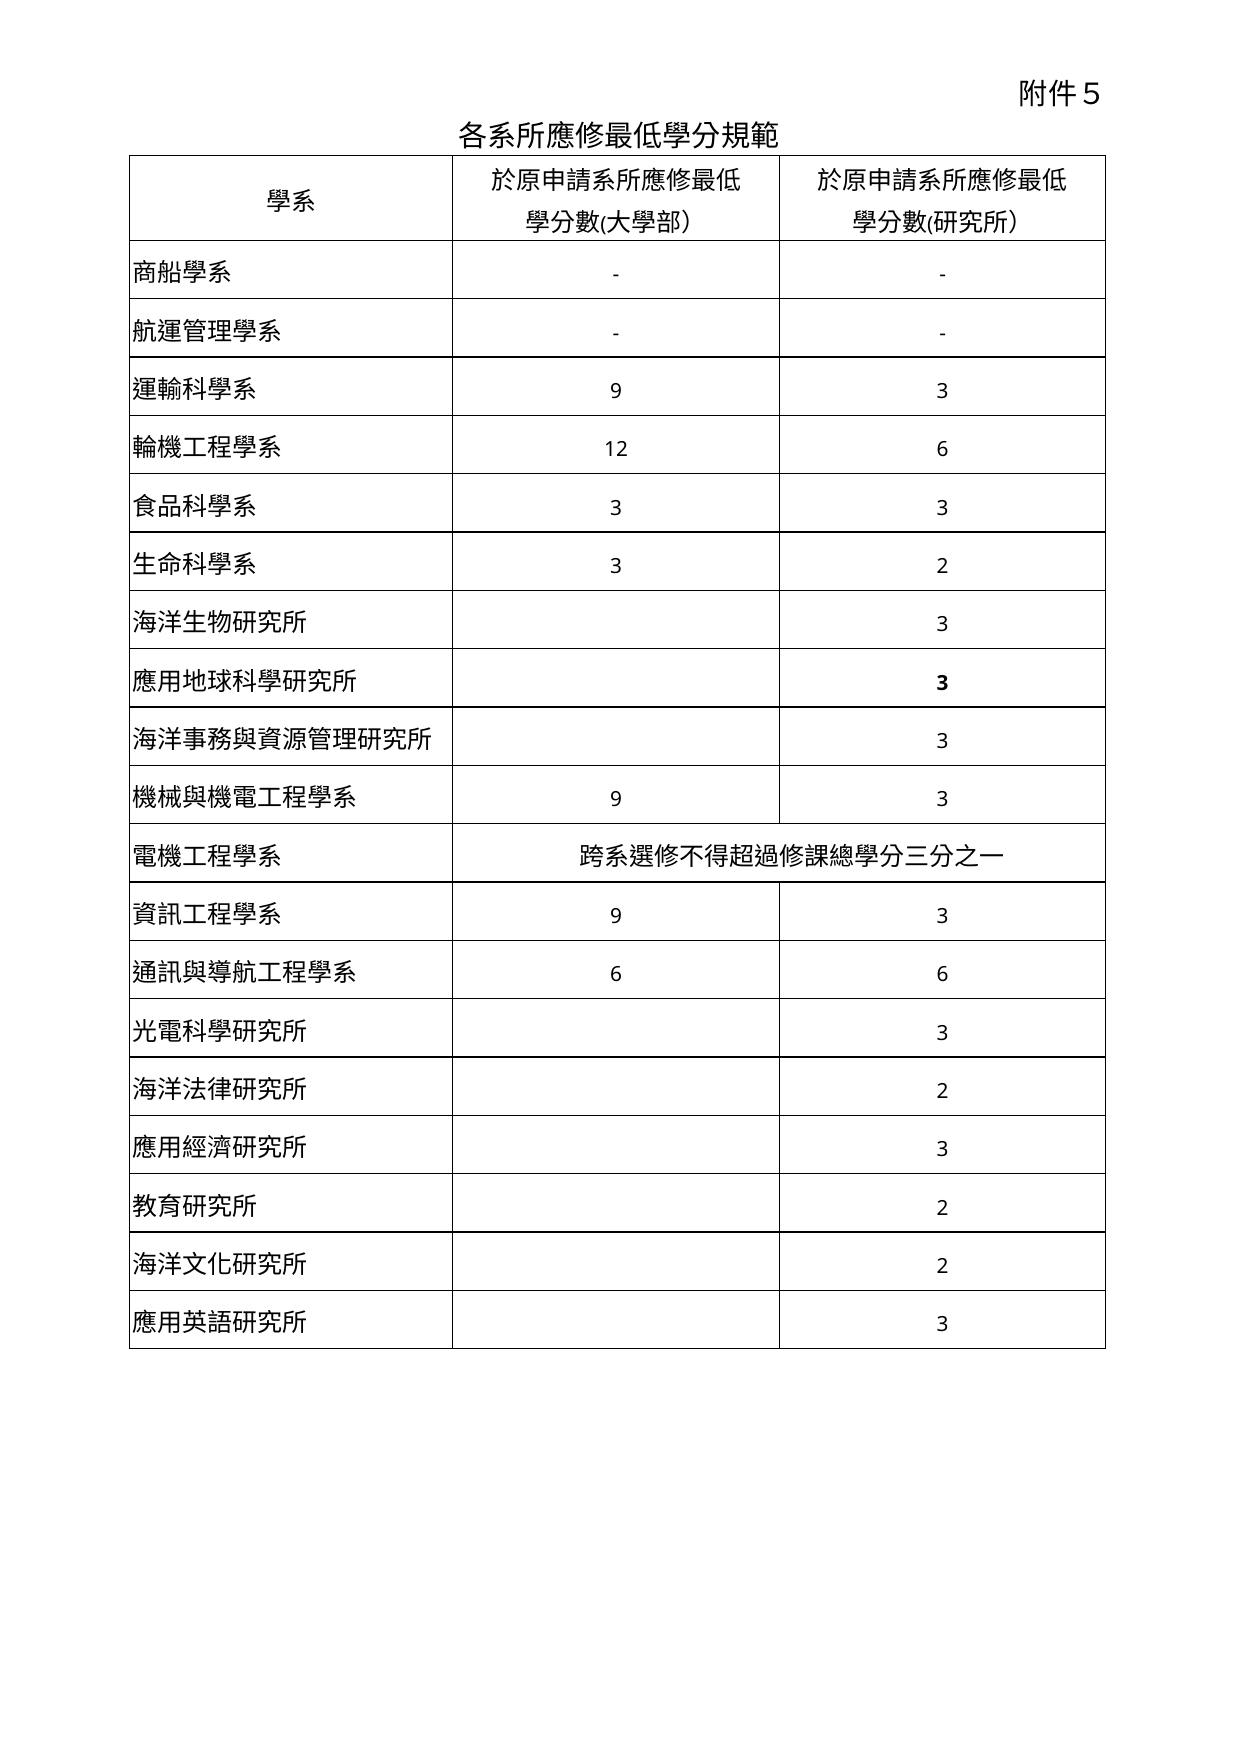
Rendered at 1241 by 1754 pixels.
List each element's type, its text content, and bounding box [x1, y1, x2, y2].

table_cell 光電科學研究所 [130, 999, 452, 1056]
table_cell 3 [780, 1116, 1105, 1173]
table_header 學系 [130, 156, 452, 240]
table_cell 電機工程學系 [130, 824, 452, 881]
table_cell 機械與機電工程學系 [130, 766, 452, 823]
table_header 於原申請系所應修最低 學分數(大學部） [453, 156, 779, 240]
table_cell 3 [453, 533, 779, 590]
table_cell 9 [453, 358, 779, 415]
table_cell - [453, 241, 779, 298]
table_cell 3 [780, 1291, 1105, 1348]
table_cell 2 [780, 1058, 1105, 1115]
table_cell 資訊工程學系 [130, 883, 452, 940]
table_cell [453, 591, 779, 648]
table_cell 生命科學系 [130, 533, 452, 590]
table_cell 3 [780, 591, 1105, 648]
table_cell 航運管理學系 [130, 299, 452, 356]
table_cell 6 [453, 941, 779, 998]
table_cell 教育研究所 [130, 1174, 452, 1231]
table_cell 3 [780, 474, 1105, 531]
table_cell [453, 708, 779, 765]
table_cell [453, 649, 779, 706]
table_cell 應用英語研究所 [130, 1291, 452, 1348]
table_cell [453, 1233, 779, 1290]
table_cell 食品科學系 [130, 474, 452, 531]
table_cell 3 [780, 883, 1105, 940]
table_cell 應用經濟研究所 [130, 1116, 452, 1173]
table_cell - [780, 299, 1105, 356]
table_cell 3 [780, 708, 1105, 765]
table_cell 6 [780, 941, 1105, 998]
table_cell [453, 1291, 779, 1348]
table_cell 運輸科學系 [130, 358, 452, 415]
table_cell 9 [453, 766, 779, 823]
text 附件５ [131, 71, 1106, 113]
table_cell 海洋生物研究所 [130, 591, 452, 648]
table_cell 2 [780, 533, 1105, 590]
table_cell 海洋法律研究所 [130, 1058, 452, 1115]
table_cell [453, 1174, 779, 1231]
table_cell 應用地球科學研究所 [130, 649, 452, 706]
table_cell 跨系選修不得超過修課總學分三分之一 [453, 824, 1105, 881]
table_cell - [453, 299, 779, 356]
table_cell [453, 1116, 779, 1173]
table_cell 3 [453, 474, 779, 531]
table_cell 2 [780, 1233, 1105, 1290]
table_cell [453, 1058, 779, 1115]
table_header 於原申請系所應修最低 學分數(研究所） [780, 156, 1105, 240]
table_cell 2 [780, 1174, 1105, 1231]
text 各系所應修最低學分規範 [131, 113, 1106, 155]
table_cell 9 [453, 883, 779, 940]
table_cell 海洋事務與資源管理研究所 [130, 708, 452, 765]
table_cell 商船學系 [130, 241, 452, 298]
table_cell 輪機工程學系 [130, 416, 452, 473]
table_cell [453, 999, 779, 1056]
table_cell 3 [780, 766, 1105, 823]
table_cell 12 [453, 416, 779, 473]
table_cell 3 [780, 649, 1105, 706]
table_cell 海洋文化研究所 [130, 1233, 452, 1290]
table_cell - [780, 241, 1105, 298]
table_cell 3 [780, 358, 1105, 415]
table_cell 6 [780, 416, 1105, 473]
table_cell 3 [780, 999, 1105, 1056]
table_cell 通訊與導航工程學系 [130, 941, 452, 998]
